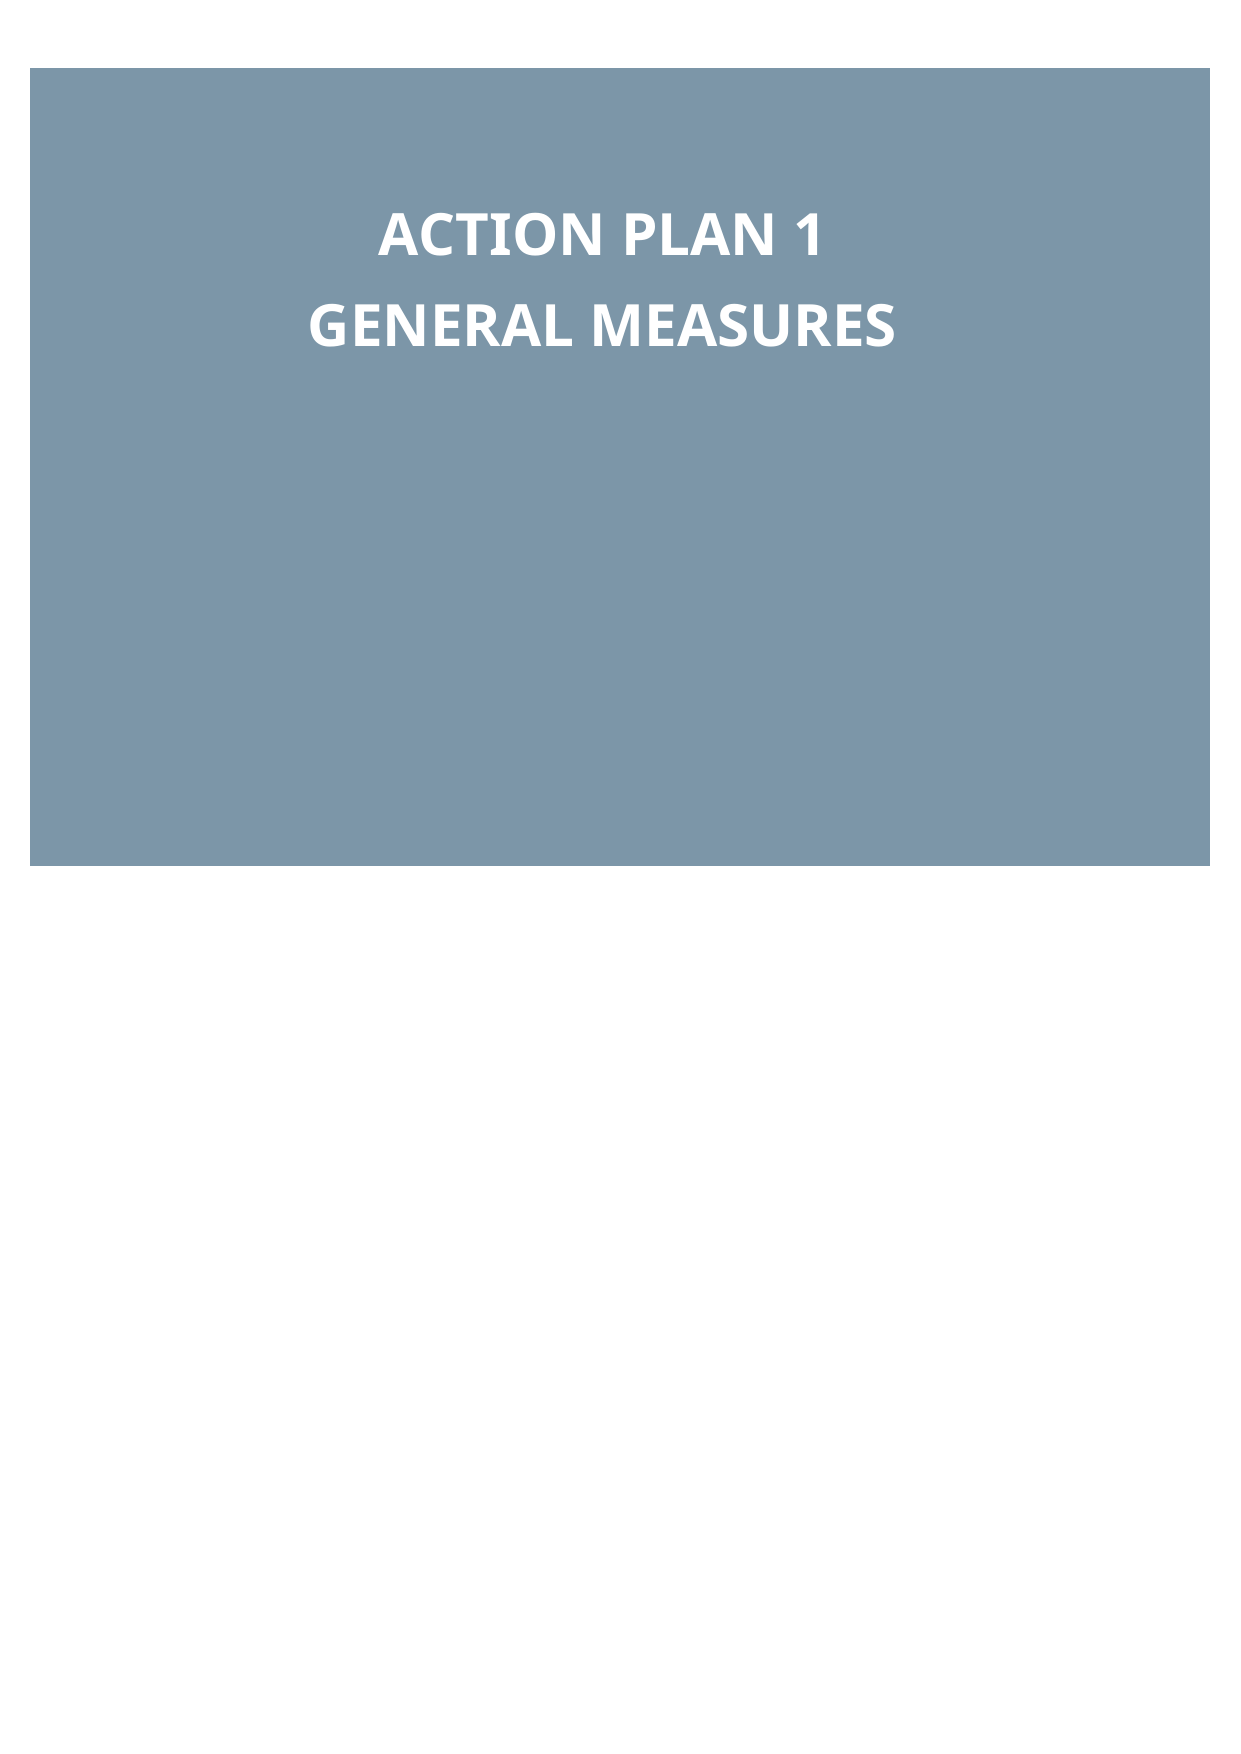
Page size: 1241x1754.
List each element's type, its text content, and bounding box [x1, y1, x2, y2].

table_cell ACTION PLAN 1 GENERAL MEASURES [30, 68, 1210, 469]
table_cell [30, 469, 1210, 866]
